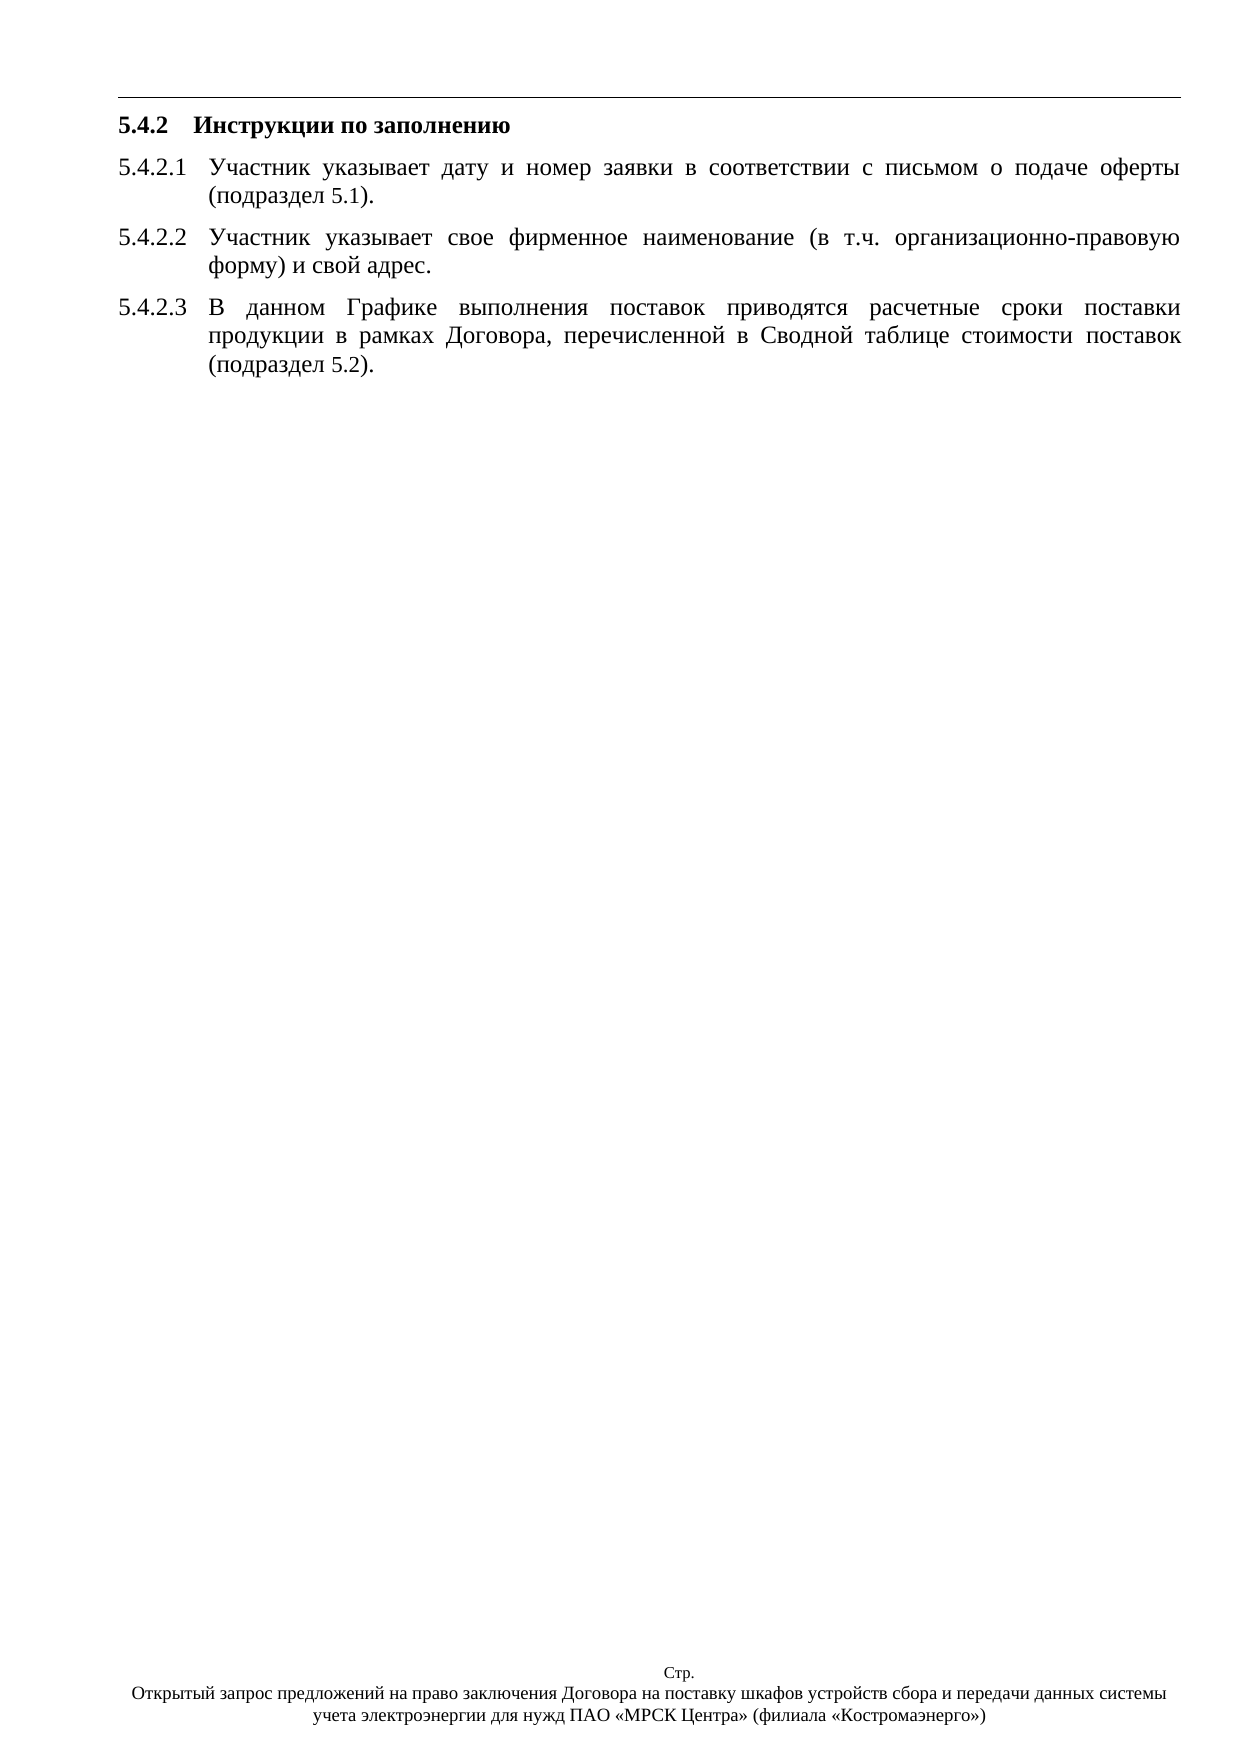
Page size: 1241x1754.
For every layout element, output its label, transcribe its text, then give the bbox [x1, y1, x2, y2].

list Участник указывает свое фирменное наименование (в т.ч. организационно-правовую форму) и свой адрес. [118, 222, 1181, 279]
list В данном Графике выполнения поставок приводятся расчетные сроки поставки продукции в рамках Договора, перечисленной в Сводной таблице стоимости поставок (подраздел 5.2). [118, 292, 1181, 378]
subtitle Инструкции по заполнению [118, 111, 1181, 139]
list Участник указывает дату и номер заявки в соответствии с письмом о подаче оферты (подраздел 5.1). [118, 152, 1181, 209]
